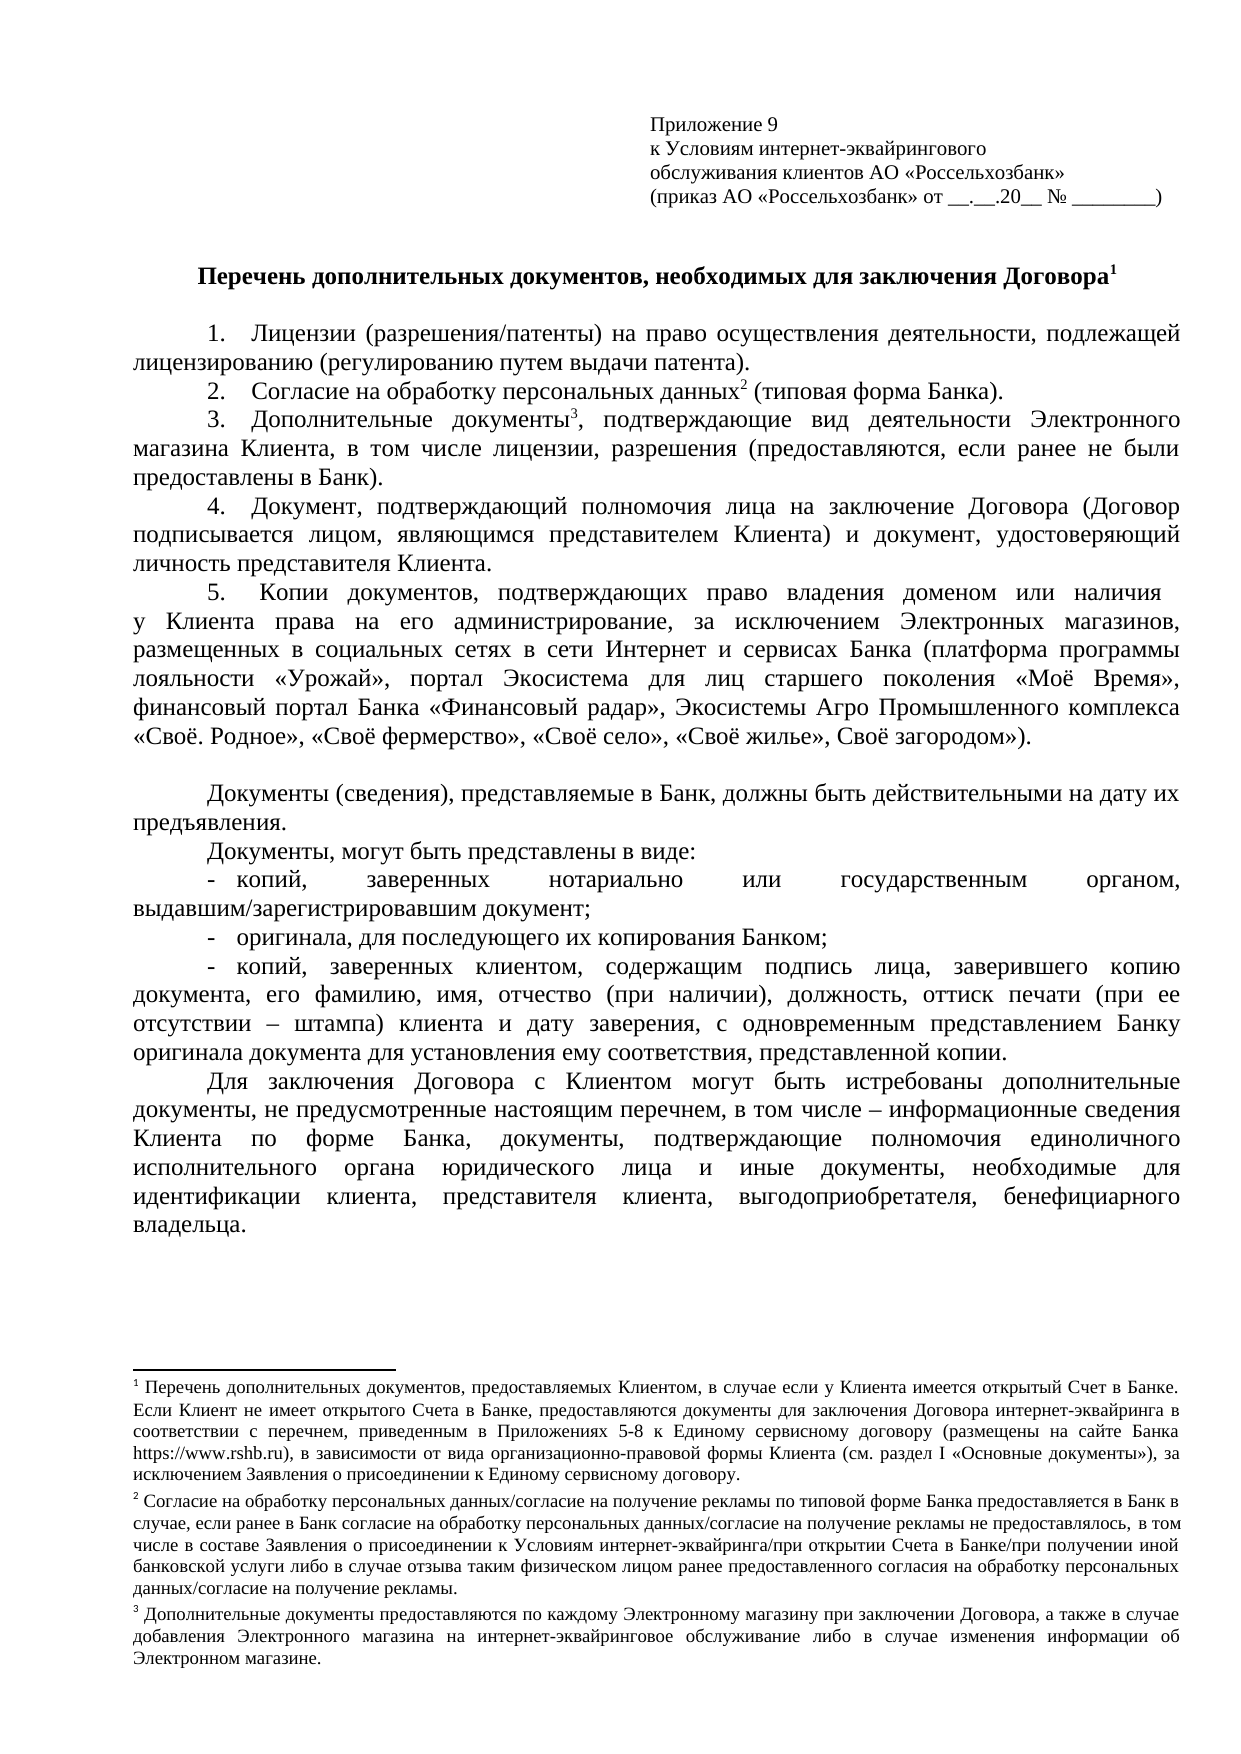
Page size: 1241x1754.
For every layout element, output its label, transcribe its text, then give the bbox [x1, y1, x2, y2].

text - копий, заверенных нотариально или государственным органом, выдавшим/зарегистрировавшим документ; [133, 864, 1181, 922]
text Документы (сведения), представляемые в Банк, должны быть действительными на дату их предъявления. [133, 778, 1181, 836]
text к Условиям интернет-эквайрингового [650, 136, 1181, 160]
text 5. Копии документов, подтверждающих право владения доменом или наличия у Клиента права на его администрирование, за исключением Электронных магазинов, размещенных в социальных сетях в сети Интернет и сервисах Банка (платформа программы лояльности «Урожай», портал Экосистема для лиц старшего поколения «Моё Время», финансовый портал Банка «Финансовый радар», Экосистемы Агро Промышленного комплекса «Своё. Родное», «Своё фермерство», «Своё село», «Своё жилье», Своё загородом»). [133, 577, 1181, 749]
text Перечень дополнительных документов, необходимых для заключения Договора [133, 261, 1181, 289]
text обслуживания клиентов АО «Россельхозбанк» [650, 160, 1181, 184]
text - оригинала, для последующего их копирования Банком; [133, 922, 1181, 951]
list Дополнительные документы, подтверждающие вид деятельности Электронного магазина Клиента, в том числе лицензии, разрешения (предоставляются, если ранее не были предоставлены в Банк). [133, 404, 1181, 491]
text - копий, заверенных клиентом, содержащим подпись лица, заверившего копию документа, его фамилию, имя, отчество (при наличии), должность, оттиск печати (при ее отсутствии – штампа) клиента и дату заверения, с одновременным представлением Банку оригинала документа для установления ему соответствия, представленной копии. [133, 951, 1181, 1066]
text Для заключения Договора с Клиентом могут быть истребованы дополнительные документы, не предусмотренные настоящим перечнем, в том числе – информационные сведения Клиента по форме Банка, документы, подтверждающие полномочия единоличного исполнительного органа юридического лица и иные документы, необходимые для идентификации клиента, представителя клиента, выгодоприобретателя, бенефициарного владельца. [133, 1066, 1181, 1238]
text Приложение 9 [650, 112, 1181, 136]
text (приказ АО «Россельхозбанк» от __.__.20__ № ________) [650, 184, 1181, 208]
text Документы, могут быть представлены в виде: [133, 836, 1181, 864]
list Согласие на обработку персональных данных (типовая форма Банка). [133, 376, 1181, 404]
list Документ, подтверждающий полномочия лица на заключение Договора (Договор подписывается лицом, являющимся представителем Клиента) и документ, удостоверяющий личность представителя Клиента. [133, 491, 1181, 577]
list Лицензии (разрешения/патенты) на право осуществления деятельности, подлежащей лицензированию (регулированию путем выдачи патента). [133, 318, 1181, 376]
